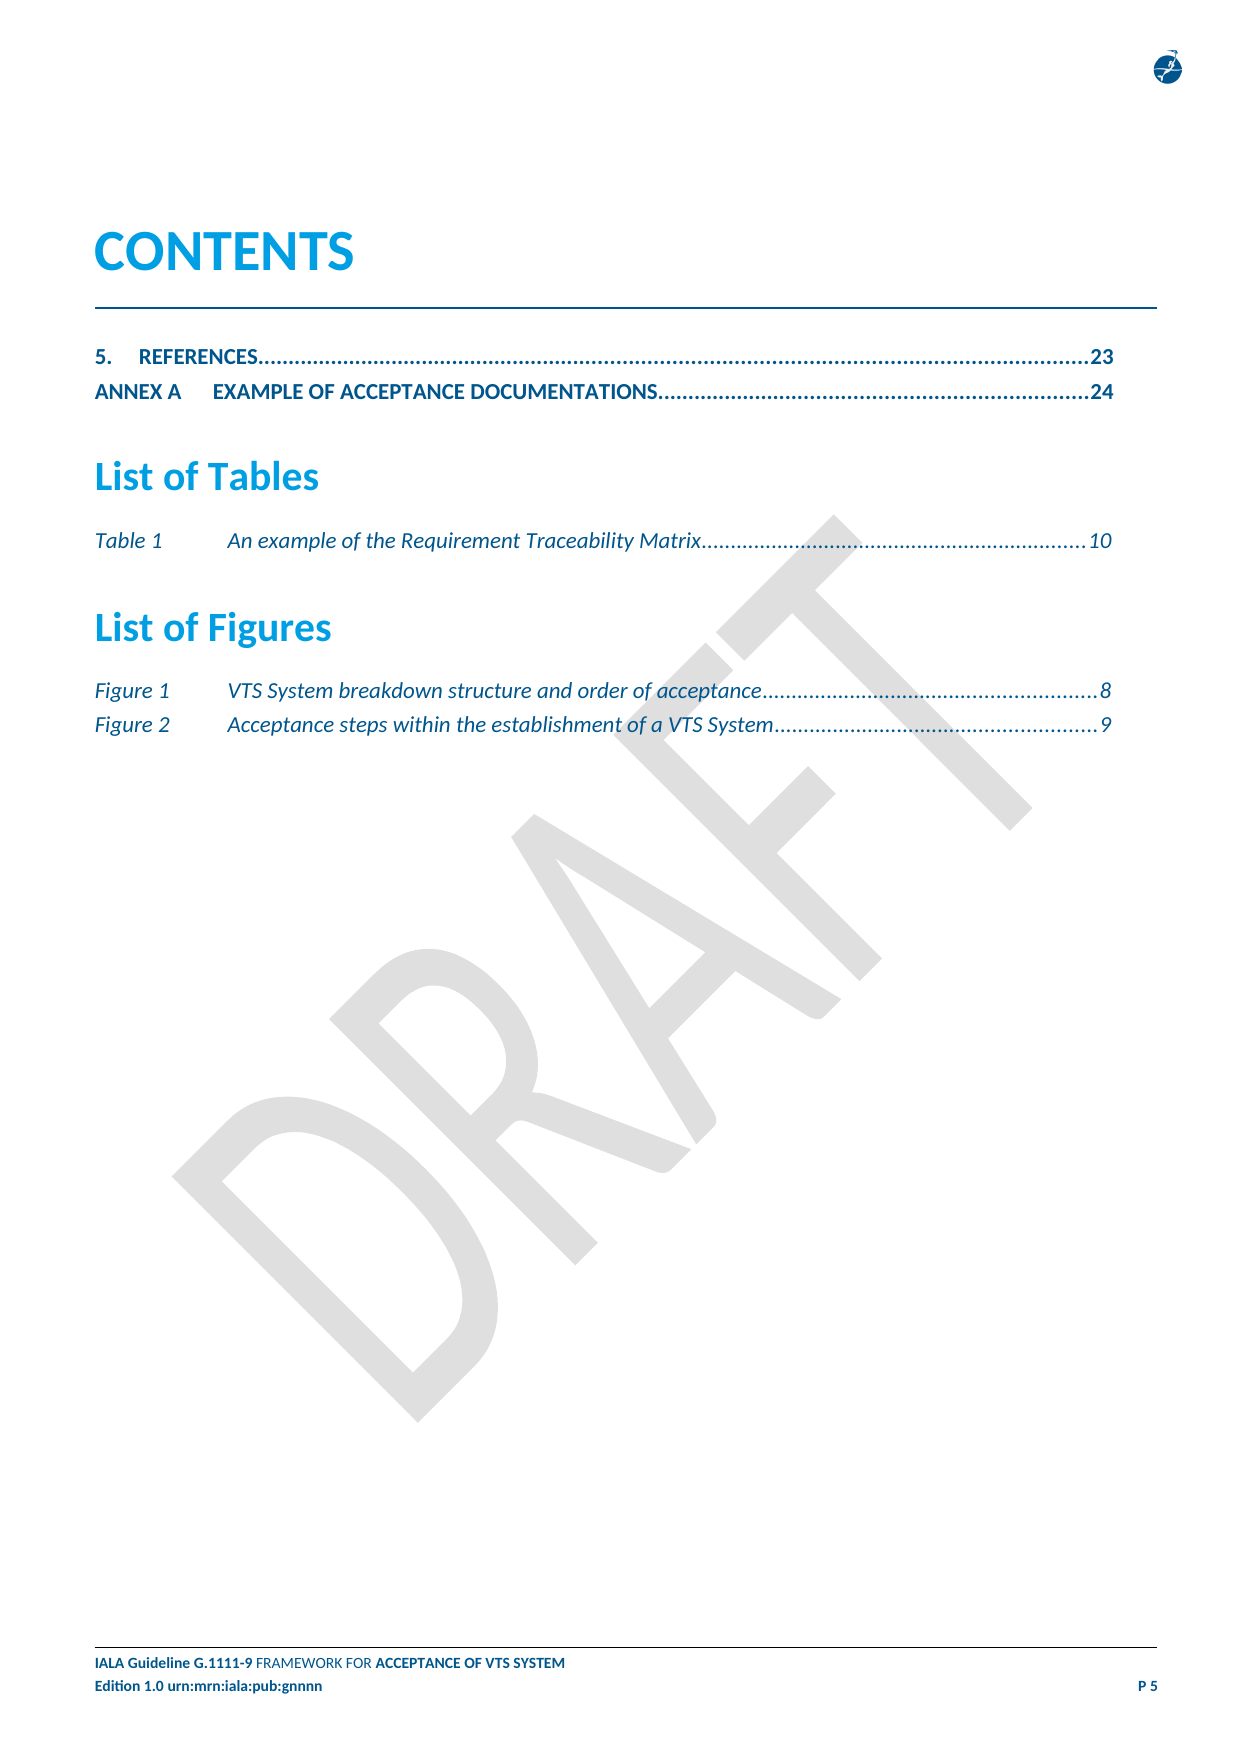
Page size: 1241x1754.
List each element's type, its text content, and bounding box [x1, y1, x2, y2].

text 5. references 23 [94, 338, 1113, 370]
text Table 1 An example of the Requirement Traceability Matrix 10 [94, 526, 1113, 554]
list List of Figures [94, 601, 1157, 651]
text ANNEX A Example of Acceptance documentations 24 [94, 374, 1113, 405]
picture [1122, 0, 1241, 119]
text Figure 1 VTS System breakdown structure and order of acceptance 8 [94, 676, 1113, 704]
text Figure 2 Acceptance steps within the establishment of a VTS System 9 [94, 711, 1113, 739]
list List of Tables [94, 450, 1157, 501]
